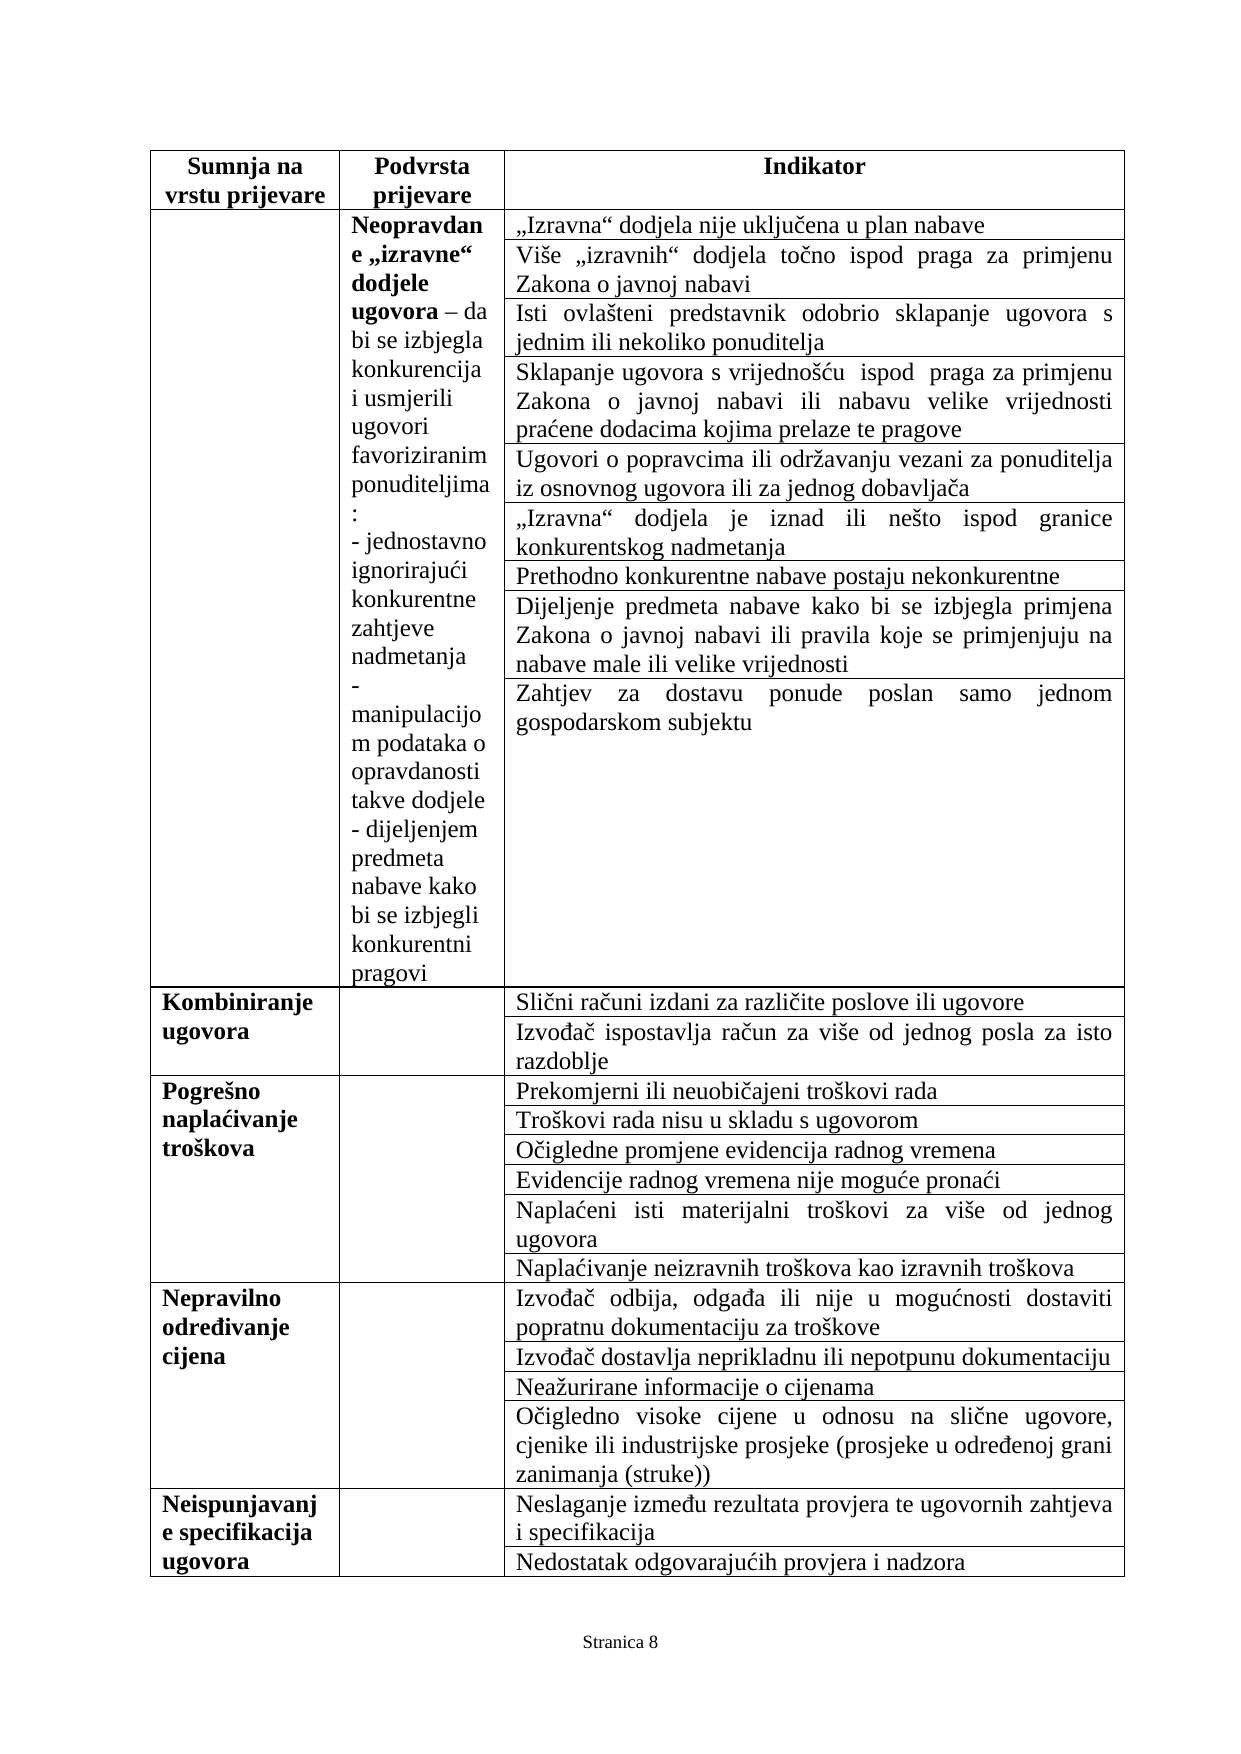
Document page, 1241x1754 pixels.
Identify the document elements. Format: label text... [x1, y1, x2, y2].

table_cell [340, 1283, 504, 1488]
table_cell Slični računi izdani za različite poslove ili ugovore [505, 988, 1124, 1016]
table_cell Isti ovlašteni predstavnik odobrio sklapanje ugovora s jednim ili nekoliko ponuditelja [505, 299, 1124, 356]
table_cell Neažurirane informacije o cijenama [505, 1372, 1124, 1400]
table_cell Nepravilno određivanje cijena [151, 1283, 339, 1488]
table_cell Sklapanje ugovora s vrijednošću ispod praga za primjenu Zakona o javnoj nabavi ili nabavu velike vrijednosti praćene dodacima kojima prelaze te pragove [505, 357, 1124, 443]
table_cell [340, 1489, 504, 1576]
table_header Sumnja na vrstu prijevare [151, 151, 339, 209]
table_cell Zahtjev za dostavu ponude poslan samo jednom gospodarskom subjektu [505, 679, 1124, 986]
table_cell Neispunjavanje specifikacija ugovora [151, 1489, 339, 1576]
table_header Podvrsta prijevare [340, 151, 504, 209]
table_cell Više „izravnih“ dodjela točno ispod praga za primjenu Zakona o javnoj nabavi [505, 240, 1124, 297]
table_cell Izvođač odbija, odgađa ili nije u mogućnosti dostaviti popratnu dokumentaciju za troškove [505, 1283, 1124, 1341]
table_cell Neslaganje između rezultata provjera te ugovornih zahtjeva i specifikacija [505, 1489, 1124, 1546]
table_cell Ugovori o popravcima ili održavanju vezani za ponuditelja iz osnovnog ugovora ili za jednog dobavljača [505, 444, 1124, 502]
table_cell Kombiniranje ugovora [151, 988, 339, 1075]
table_cell Naplaćivanje neizravnih troškova kao izravnih troškova [505, 1254, 1124, 1282]
table_cell Pogrešno naplaćivanje troškova [151, 1076, 339, 1282]
table_cell Prethodno konkurentne nabave postaju nekonkurentne [505, 561, 1124, 590]
table_cell Izvođač dostavlja neprikladnu ili nepotpunu dokumentaciju [505, 1342, 1124, 1371]
table_header Indikator [505, 151, 1124, 209]
table_cell „Izravna“ dodjela je iznad ili nešto ispod granice konkurentskog nadmetanja [505, 503, 1124, 560]
table_cell [340, 1076, 504, 1282]
table_cell Izvođač ispostavlja račun za više od jednog posla za isto razdoblje [505, 1017, 1124, 1075]
table_cell [340, 988, 504, 1075]
table_cell Dijeljenje predmeta nabave kako bi se izbjegla primjena Zakona o javnoj nabavi ili pravila koje se primjenjuju na nabave male ili velike vrijednosti [505, 591, 1124, 677]
table_cell Očigledne promjene evidencija radnog vremena [505, 1135, 1124, 1164]
table_cell Evidencije radnog vremena nije moguće pronaći [505, 1165, 1124, 1194]
table_cell Nedostatak odgovarajućih provjera i nadzora [505, 1547, 1124, 1576]
table_cell Naplaćeni isti materijalni troškovi za više od jednog ugovora [505, 1195, 1124, 1252]
table_cell Prekomjerni ili neuobičajeni troškovi rada [505, 1076, 1124, 1104]
table_cell „Izravna“ dodjela nije uključena u plan nabave [505, 210, 1124, 239]
table_cell Očigledno visoke cijene u odnosu na slične ugovore, cjenike ili industrijske prosjeke (prosjeke u određenoj grani zanimanja (struke)) [505, 1401, 1124, 1488]
table_cell Troškovi rada nisu u skladu s ugovorom [505, 1106, 1124, 1134]
